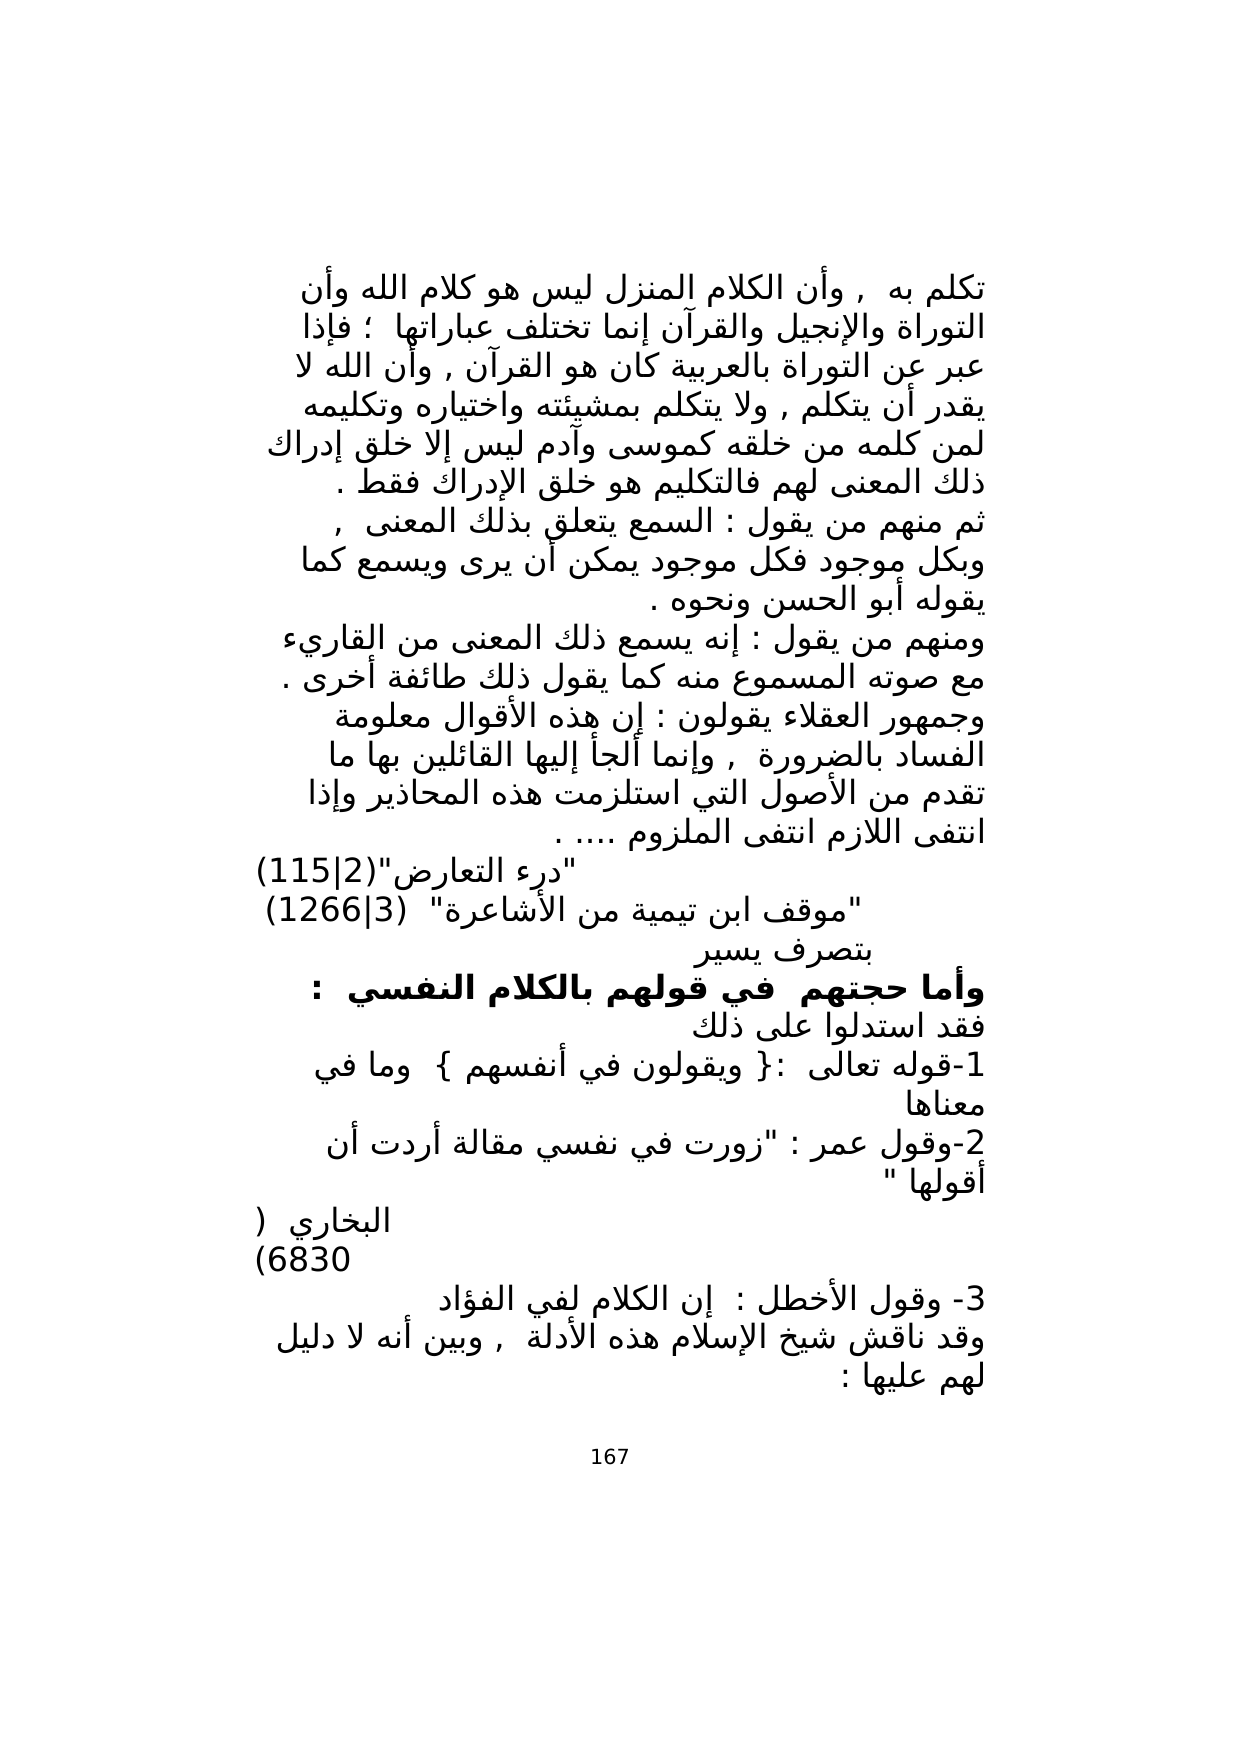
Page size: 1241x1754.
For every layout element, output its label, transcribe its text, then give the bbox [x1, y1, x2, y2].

text فقد استدلوا على ذلك [254, 1007, 986, 1046]
text 3- وقول الأخطل : إن الكلام لفي الفؤاد [254, 1279, 986, 1318]
text ومنهم من يقول : إنه يسمع ذلك المعنى من القاريء مع صوته المسموع منه كما يقول ذلك طائفة أخرى . [254, 618, 986, 696]
text "موقف ابن تيمية من الأشاعرة" (3|1266) بتصرف يسير [254, 890, 874, 968]
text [254, 269, 986, 502]
text ثم منهم من يقول : السمع يتعلق بذلك المعنى , وبكل موجود فكل موجود يمكن أن يرى ويسمع كما يقوله أبو الحسن ونحوه . [254, 502, 986, 618]
text "درء التعارض"(2|115) [254, 852, 874, 890]
text 1-قوله تعالى :{ ويقولون في أنفسهم } وما في معناها [254, 1046, 986, 1123]
text 2-وقول عمر : "زورت في نفسي مقالة أردت أن أقولها " [254, 1123, 986, 1201]
text وجمهور العقلاء يقولون : إن هذه الأقوال معلومة الفساد بالضرورة , وإنما ألجأ إليها القائلين بها ما تقدم من الأصول التي استلزمت هذه المحاذير وإذا انتفى اللازم انتفى الملزوم .... . [254, 696, 986, 852]
text البخاري (6830) [254, 1201, 874, 1279]
text وقد ناقش شيخ الإسلام هذه الأدلة , وبين أنه لا دليل لهم عليها : [254, 1318, 986, 1396]
text وأما حجتهم في قولهم بالكلام النفسي : [254, 968, 986, 1007]
